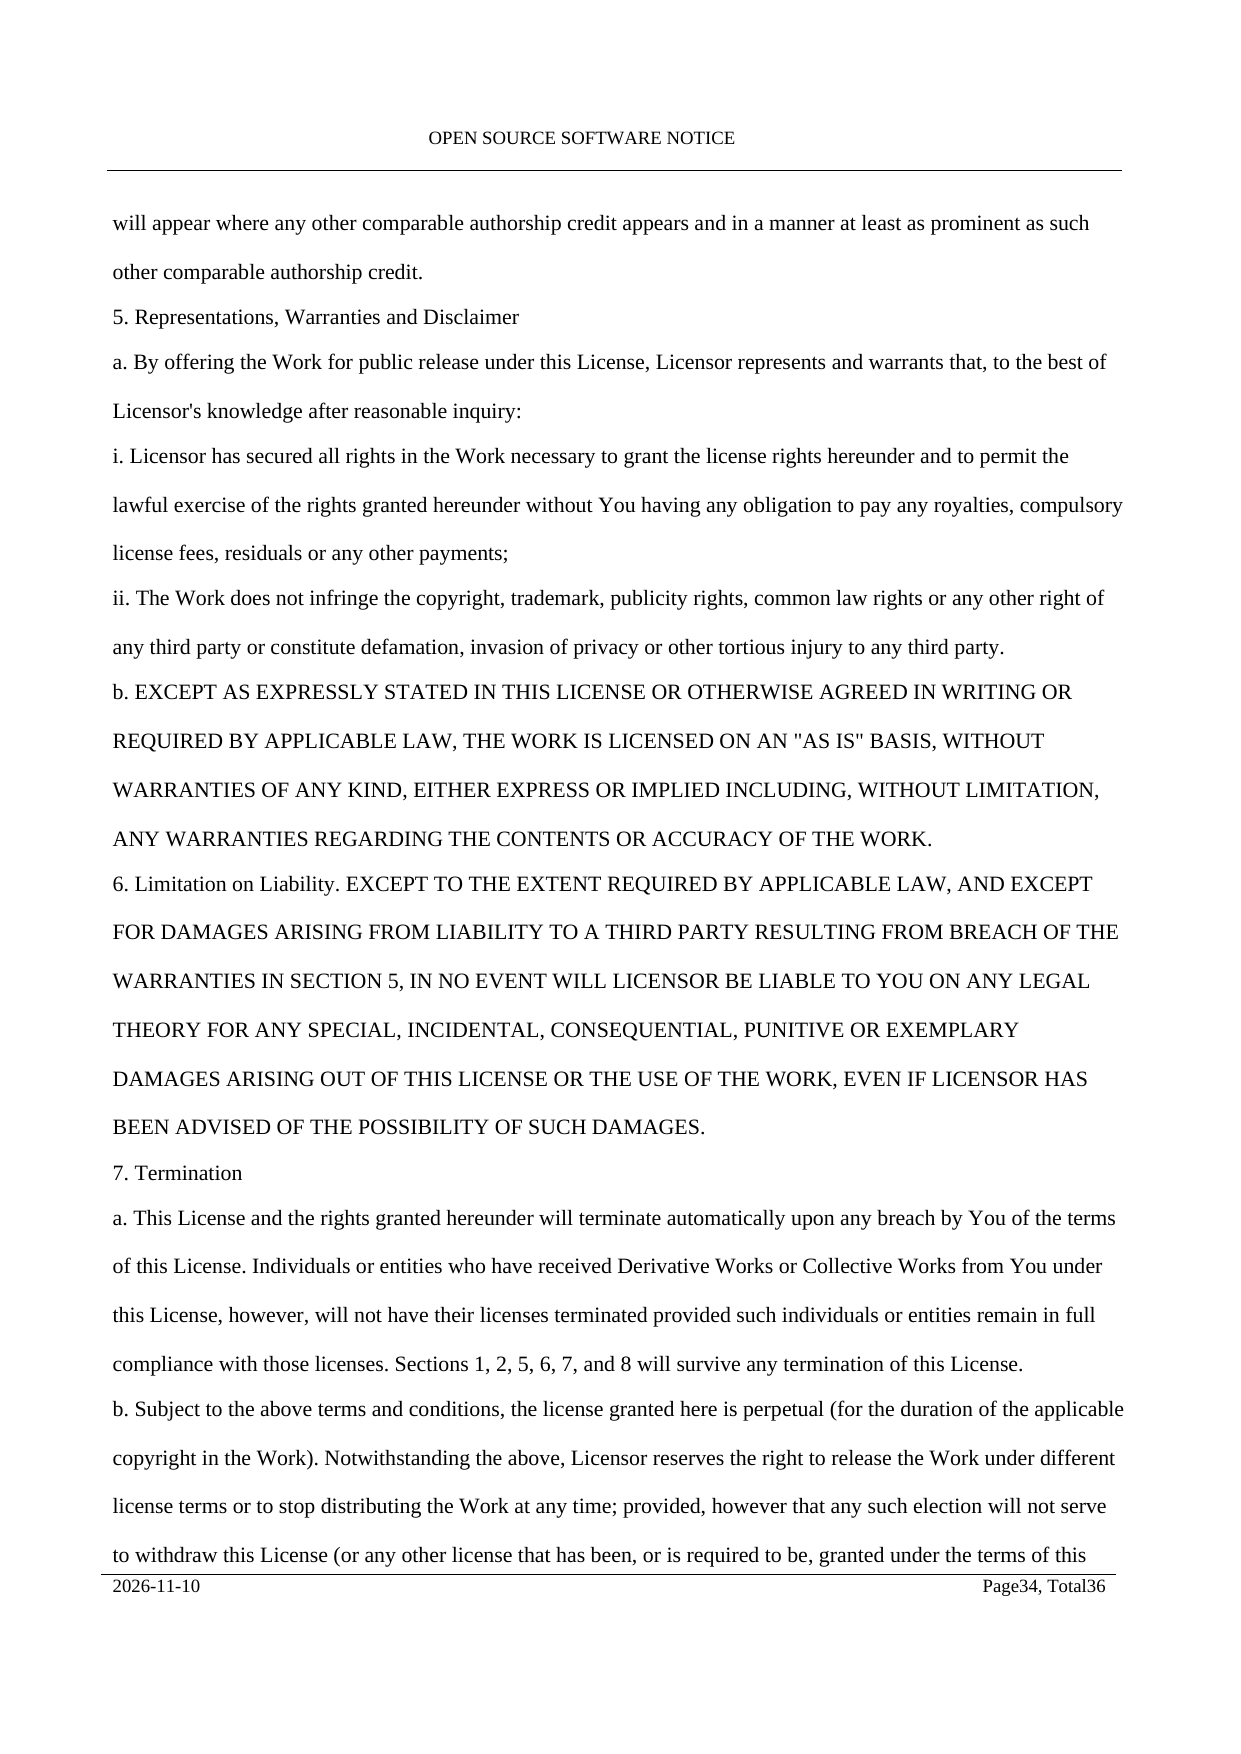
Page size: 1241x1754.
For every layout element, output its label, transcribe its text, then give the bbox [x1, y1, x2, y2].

text i. Licensor has secured all rights in the Work necessary to grant the license rights hereunder and to permit the lawful exercise of the rights granted hereunder without You having any obligation to pay any royalties, compulsory license fees, residuals or any other payments; [112, 439, 1128, 569]
text a. This License and the rights granted hereunder will terminate automatically upon any breach by You of the terms of this License. Individuals or entities who have received Derivative Works or Collective Works from You under this License, however, will not have their licenses terminated provided such individuals or entities remain in full compliance with those licenses. Sections 1, 2, 5, 6, 7, and 8 will survive any termination of this License. [112, 1201, 1128, 1380]
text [112, 206, 1128, 288]
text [112, 1392, 1128, 1571]
text a. By offering the Work for public release under this License, Licensor represents and warrants that, to the best of Licensor's knowledge after reasonable inquiry: [112, 345, 1128, 427]
text 5. Representations, Warranties and Disclaimer [112, 300, 1128, 333]
text b. EXCEPT AS EXPRESSLY STATED IN THIS LICENSE OR OTHERWISE AGREED IN WRITING OR REQUIRED BY APPLICABLE LAW, THE WORK IS LICENSED ON AN "AS IS" BASIS, WITHOUT WARRANTIES OF ANY KIND, EITHER EXPRESS OR IMPLIED INCLUDING, WITHOUT LIMITATION, ANY WARRANTIES REGARDING THE CONTENTS OR ACCURACY OF THE WORK. [112, 676, 1128, 854]
text ii. The Work does not infringe the copyright, trademark, publicity rights, common law rights or any other right of any third party or constitute defamation, invasion of privacy or other tortious injury to any third party. [112, 582, 1128, 663]
text 6. Limitation on Liability. EXCEPT TO THE EXTENT REQUIRED BY APPLICABLE LAW, AND EXCEPT FOR DAMAGES ARISING FROM LIABILITY TO A THIRD PARTY RESULTING FROM BREACH OF THE WARRANTIES IN SECTION 5, IN NO EVENT WILL LICENSOR BE LIABLE TO YOU ON ANY LEGAL THEORY FOR ANY SPECIAL, INCIDENTAL, CONSEQUENTIAL, PUNITIVE OR EXEMPLARY DAMAGES ARISING OUT OF THIS LICENSE OR THE USE OF THE WORK, EVEN IF LICENSOR HAS BEEN ADVISED OF THE POSSIBILITY OF SUCH DAMAGES. [112, 867, 1128, 1143]
text 7. Termination [112, 1156, 1128, 1188]
